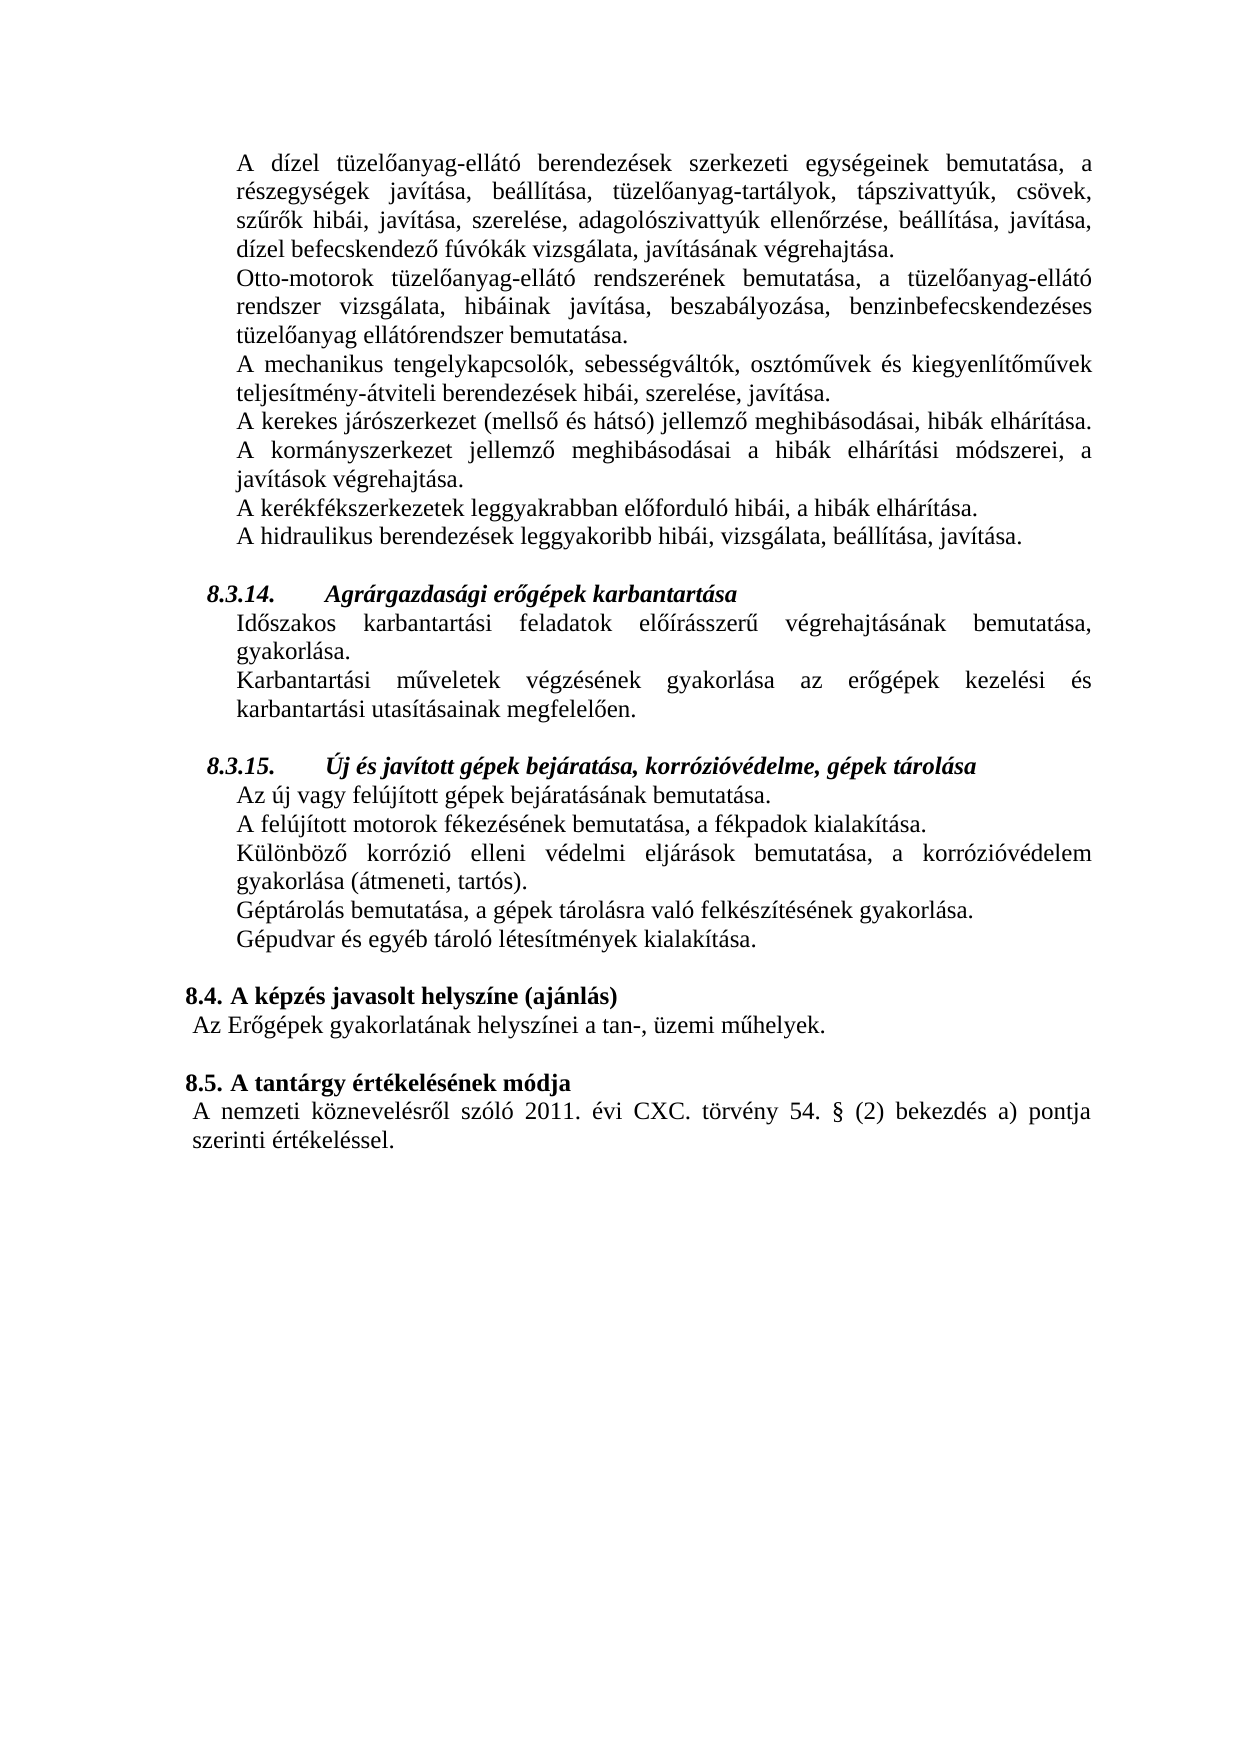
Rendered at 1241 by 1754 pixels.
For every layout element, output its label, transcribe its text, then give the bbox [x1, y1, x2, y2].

text A hidraulikus berendezések leggyakoribb hibái, vizsgálata, beállítása, javítása. [236, 521, 1093, 550]
text A dízel tüzelőanyag-ellátó berendezések szerkezeti egységeinek bemutatása, a részegységek javítása, beállítása, tüzelőanyag-tartályok, tápszivattyúk, csövek, szűrők hibái, javítása, szerelése, adagolószivattyúk ellenőrzése, beállítása, javítása, dízel befecskendező fúvókák vizsgálata, javításának végrehajtása. [236, 148, 1093, 263]
text A felújított motorok fékezésének bemutatása, a fékpadok kialakítása. [236, 809, 1093, 838]
text Különböző korrózió elleni védelmi eljárások bemutatása, a korrózióvédelem gyakorlása (átmeneti, tartós). [236, 838, 1093, 895]
list Agrárgazdasági erőgépek karbantartása [207, 579, 1093, 608]
text Az új vagy felújított gépek bejáratásának bemutatása. [236, 780, 1093, 809]
text Gépudvar és egyéb tároló létesítmények kialakítása. [236, 924, 1093, 953]
text A kerékfékszerkezetek leggyakrabban előforduló hibái, a hibák elhárítása. [236, 493, 1093, 521]
text Karbantartási műveletek végzésének gyakorlása az erőgépek kezelési és karbantartási utasításainak megfelelően. [236, 665, 1093, 723]
list A képzés javasolt helyszíne (ajánlás) [185, 981, 1093, 1010]
list Új és javított gépek bejáratása, korrózióvédelme, gépek tárolása [207, 751, 1093, 780]
text Időszakos karbantartási feladatok előírásszerű végrehajtásának bemutatása, gyakorlása. [236, 608, 1093, 665]
list A tantárgy értékelésének módja [185, 1068, 1093, 1096]
text A kerekes járószerkezet (mellső és hátsó) jellemző meghibásodásai, hibák elhárítása. A kormányszerkezet jellemző meghibásodásai a hibák elhárítási módszerei, a javítások végrehajtása. [236, 406, 1093, 493]
text A nemzeti köznevelésről szóló 2011. évi CXC. törvény 54. § (2) bekezdés a) pontja szerinti értékeléssel. [192, 1096, 1093, 1154]
text A mechanikus tengelykapcsolók, sebességváltók, osztóművek és kiegyenlítőművek teljesítmény-átviteli berendezések hibái, szerelése, javítása. [236, 349, 1093, 406]
text Géptárolás bemutatása, a gépek tárolásra való felkészítésének gyakorlása. [236, 895, 1093, 924]
text Az Erőgépek gyakorlatának helyszínei a tan-, üzemi műhelyek. [192, 1010, 1093, 1039]
text Otto-motorok tüzelőanyag-ellátó rendszerének bemutatása, a tüzelőanyag-ellátó rendszer vizsgálata, hibáinak javítása, beszabályozása, benzinbefecskendezéses tüzelőanyag ellátórendszer bemutatása. [236, 263, 1093, 349]
